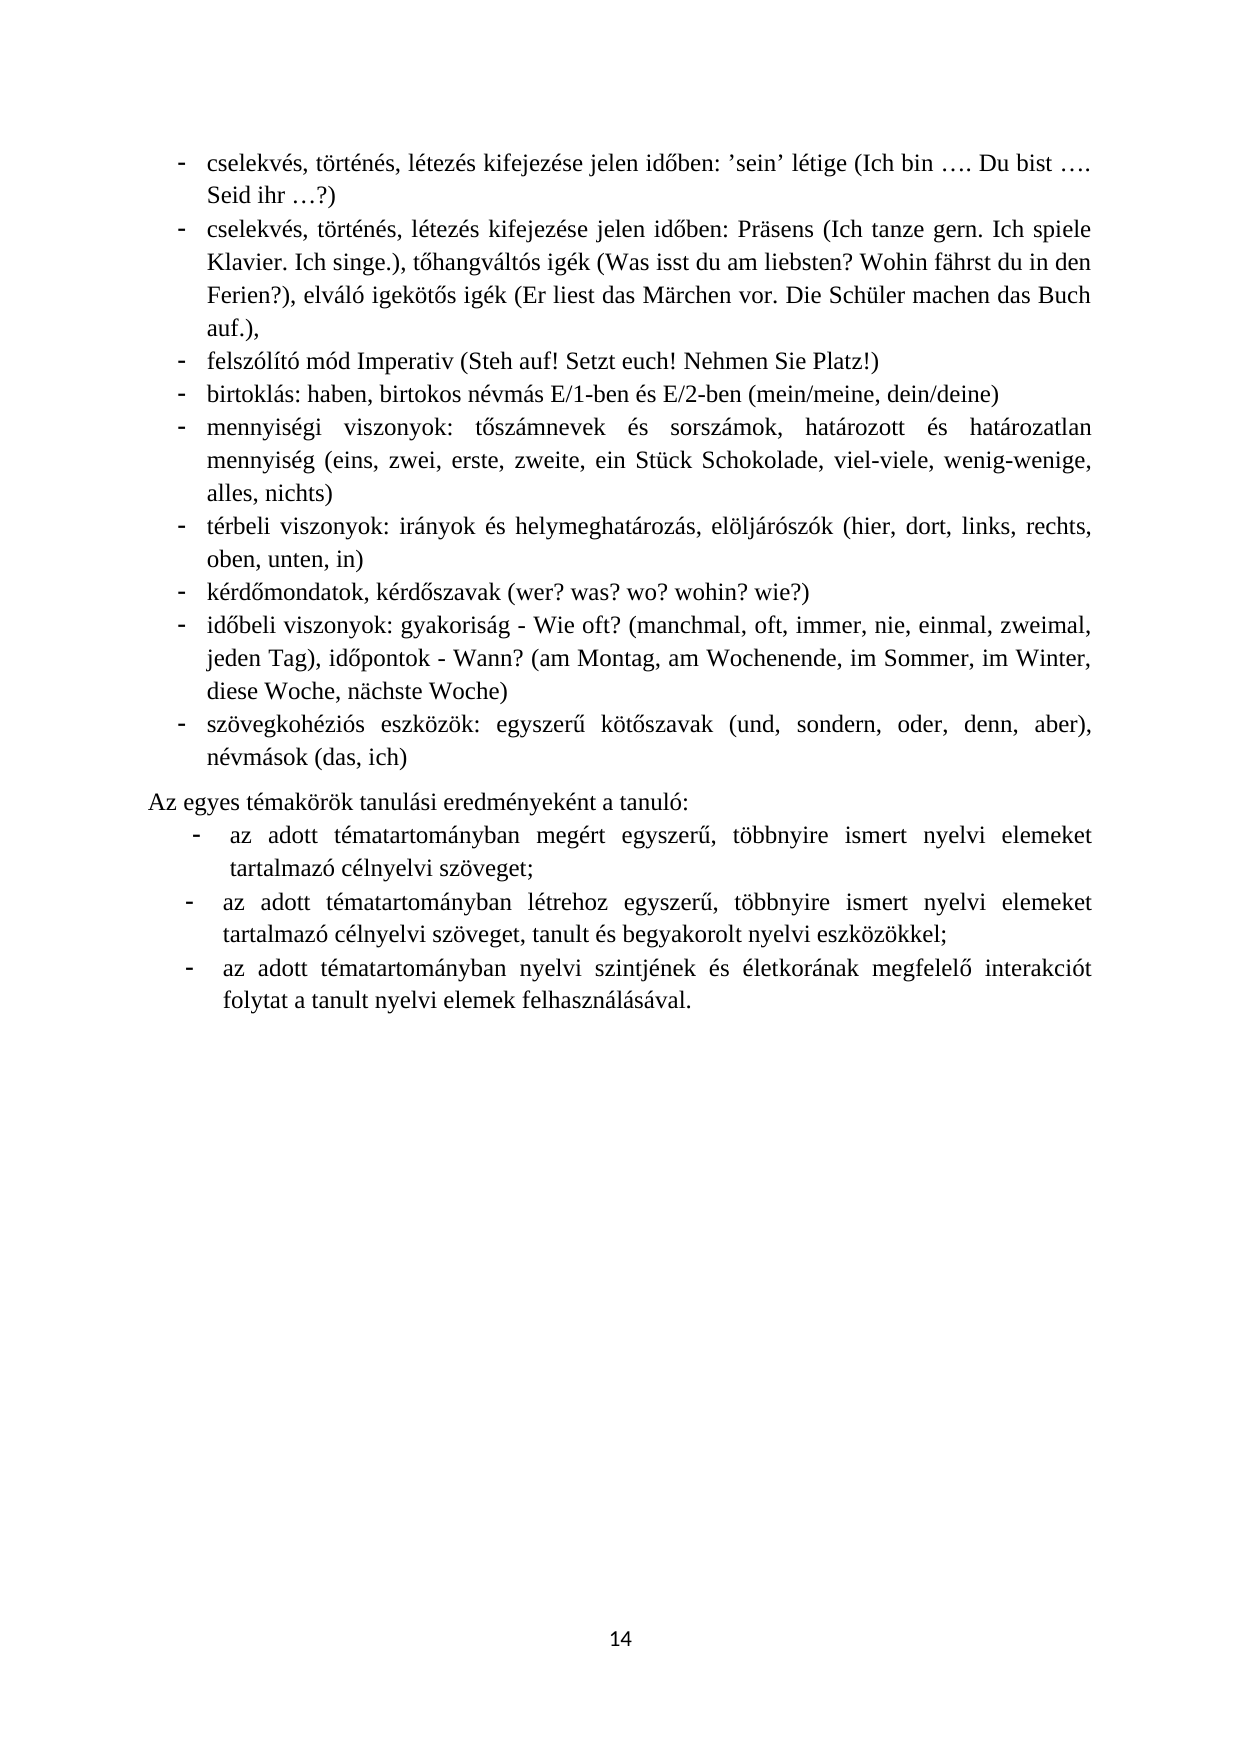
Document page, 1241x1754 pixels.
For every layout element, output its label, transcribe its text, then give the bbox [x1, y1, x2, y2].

list szövegkohéziós eszközök: egyszerű kötőszavak (und, sondern, oder, denn, aber), névmások (das, ich) [177, 709, 1093, 771]
list kérdőmondatok, kérdőszavak (wer? was? wo? wohin? wie?) [177, 577, 1093, 606]
list cselekvés, történés, létezés kifejezése jelen időben: Präsens (Ich tanze gern. Ich spiele Klavier. Ich singe.), tőhangváltós igék (Was isst du am liebsten? Wohin fährst du in den Ferien?), elváló igekötős igék (Er liest das Märchen vor. Die Schüler machen das Buch auf.), [177, 214, 1093, 341]
text Az egyes témakörök tanulási eredményeként a tanuló: [148, 787, 1093, 816]
list felszólító mód Imperativ (Steh auf! Setzt euch! Nehmen Sie Platz!) [177, 346, 1093, 374]
list cselekvés, történés, létezés kifejezése jelen időben: ’sein’ létige (Ich bin …. Du bist …. Seid ihr …?) [177, 148, 1093, 209]
list időbeli viszonyok: gyakoriság - Wie oft? (manchmal, oft, immer, nie, einmal, zweimal, jeden Tag), időpontok - Wann? (am Montag, am Wochenende, im Sommer, im Winter, diese Woche, nächste Woche) [177, 610, 1093, 705]
list az adott tématartományban létrehoz egyszerű, többnyire ismert nyelvi elemeket tartalmazó célnyelvi szöveget, tanult és begyakorolt nyelvi eszközökkel; [185, 887, 1093, 948]
list birtoklás: haben, birtokos névmás E/1-ben és E/2-ben (mein/meine, dein/deine) [177, 379, 1093, 407]
list az adott tématartományban nyelvi szintjének és életkorának megfelelő interakciót folytat a tanult nyelvi elemek felhasználásával. [185, 953, 1093, 1014]
list az adott tématartományban megért egyszerű, többnyire ismert nyelvi elemeket tartalmazó célnyelvi szöveget; [192, 821, 1093, 882]
list mennyiségi viszonyok: tőszámnevek és sorszámok, határozott és határozatlan mennyiség (eins, zwei, erste, zweite, ein Stück Schokolade, viel-viele, wenig-wenige, alles, nichts) [177, 412, 1093, 507]
list térbeli viszonyok: irányok és helymeghatározás, elöljárószók (hier, dort, links, rechts, oben, unten, in) [177, 511, 1093, 573]
